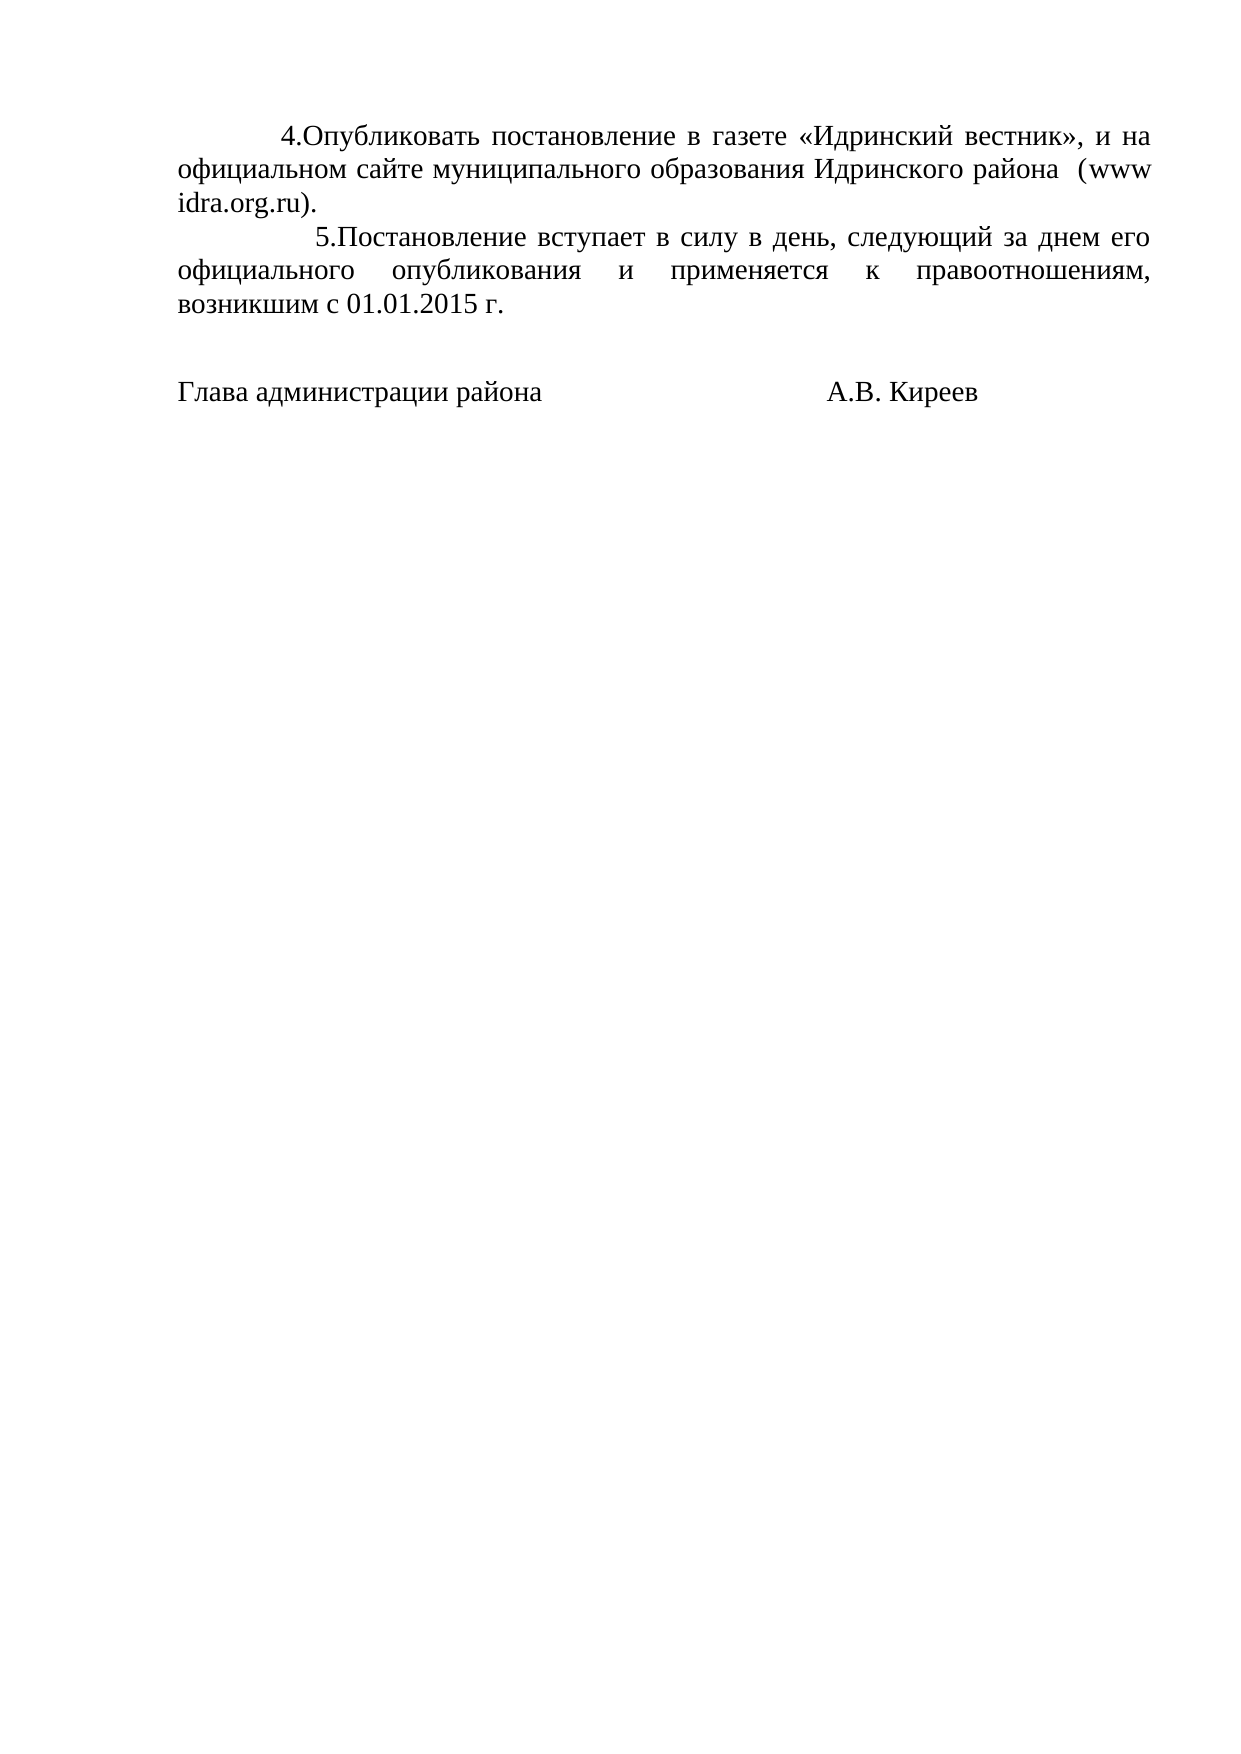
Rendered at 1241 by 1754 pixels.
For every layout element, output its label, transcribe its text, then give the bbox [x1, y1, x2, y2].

text Глава администрации района А.В. Киреев [177, 374, 1152, 407]
text 4.Опубликовать постановление в газете «Идринский вестник», и на официальном сайте муниципального образования Идринского района (www idra.org.ru). [177, 118, 1152, 219]
text 5.Постановление вступает в силу в день, следующий за днем его официального опубликования и применяется к правоотношениям, возникшим с 01.01.2015 г. [177, 219, 1152, 319]
